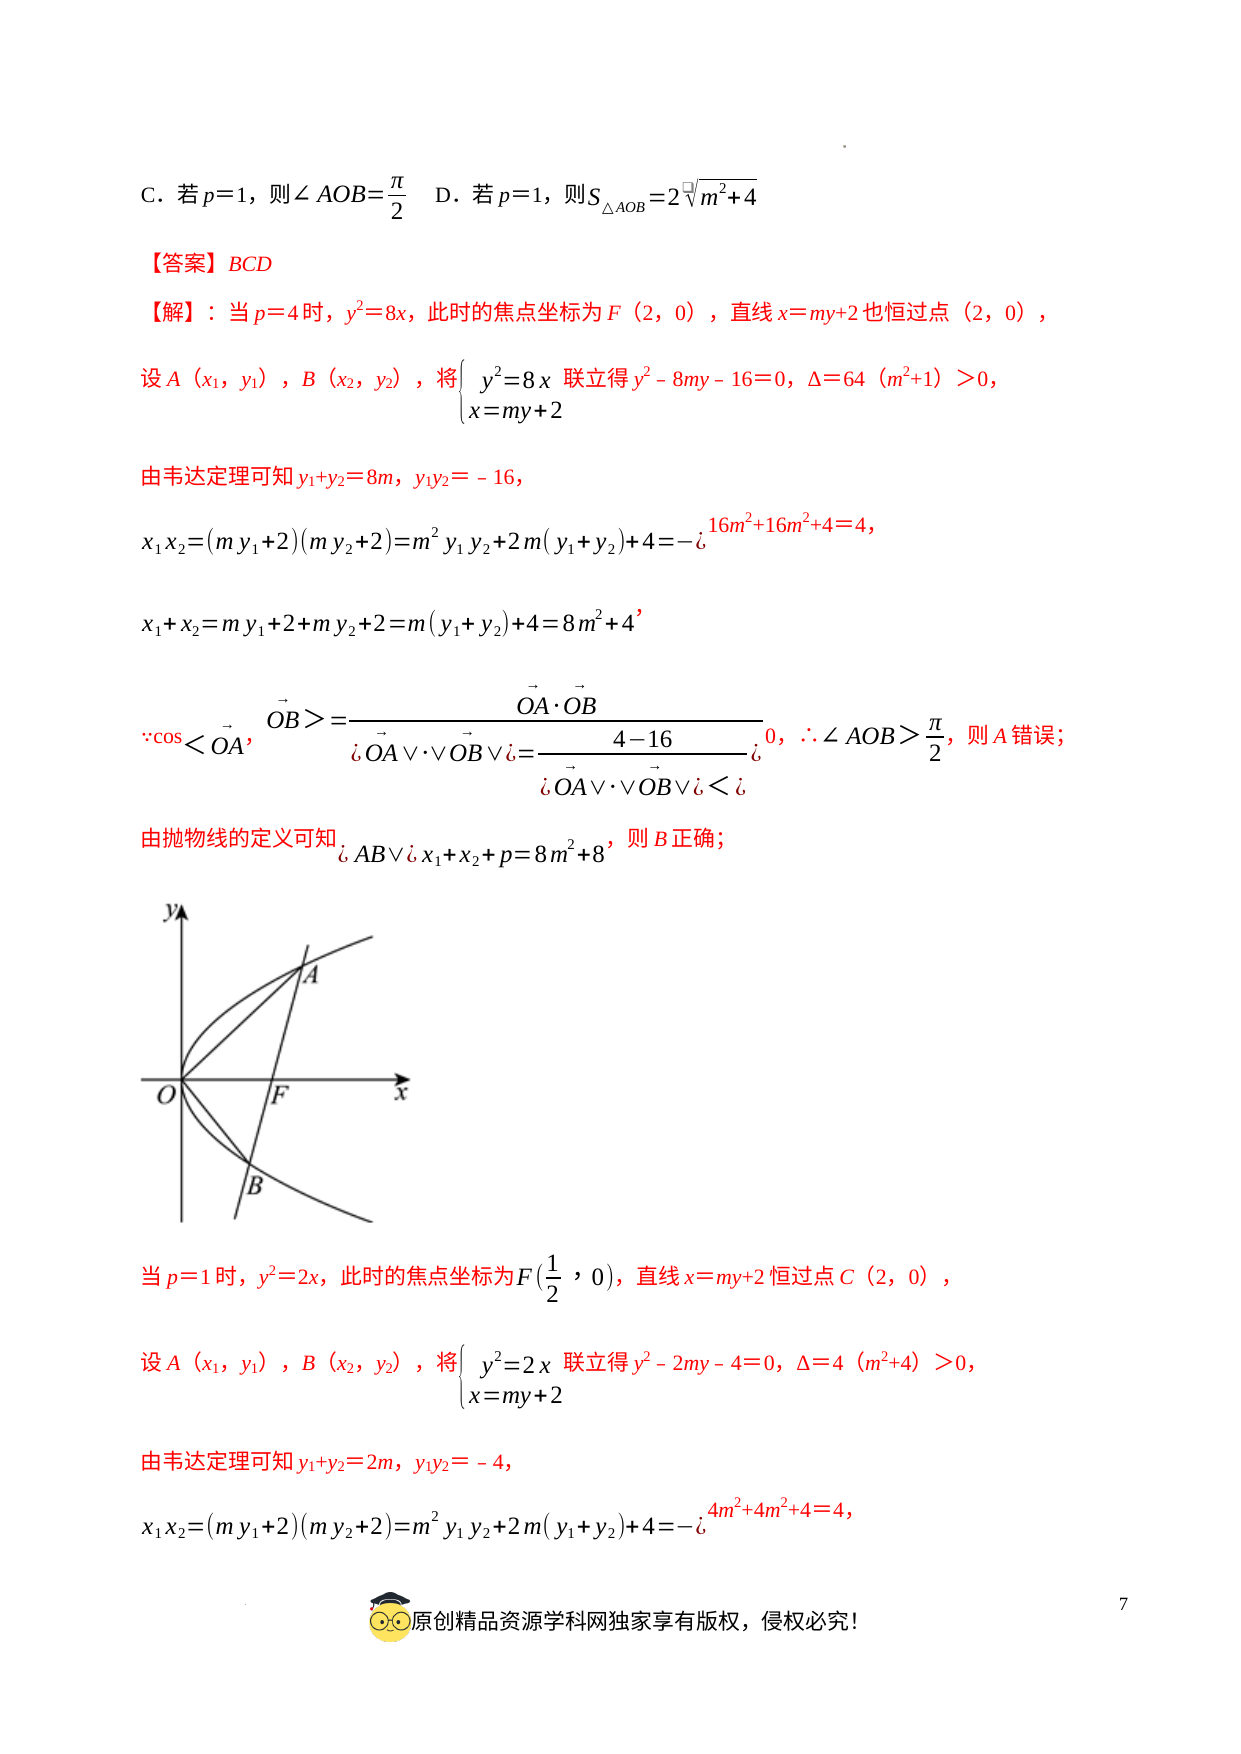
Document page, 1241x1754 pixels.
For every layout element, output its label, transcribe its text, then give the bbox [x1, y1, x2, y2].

text 【解】：当p＝4时，y2＝8x，此时的焦点坐标为F（2，0），直线x＝my+2也恒过点（2，0）， [141, 294, 1128, 327]
text 设A（x1，y1），B（x2，y2），将联立得y2﹣8my﹣16＝0，Δ＝64（m2+1）＞0， [141, 343, 1128, 442]
text 由抛物线的定义可知，则B正确； [141, 820, 1128, 886]
text 4m2+4m2+4＝4， [141, 1492, 1128, 1558]
text C．若p＝1，则 D．若p＝1，则 [112, 163, 1128, 229]
text 当p＝1时，y2＝2x，此时的焦点坐标为，直线x＝my+2恒过点C（2，0）， [141, 1246, 1128, 1312]
text ∵cos，0，∴，则A错误； [141, 671, 1128, 804]
picture [369, 1592, 412, 1642]
text 设A（x1，y1），B（x2，y2），将联立得y2﹣2my﹣4＝0，Δ＝4（m2+4）＞0， [141, 1328, 1128, 1427]
text 由韦达定理可知y1+y2＝2m，y1y2＝﹣4， [141, 1443, 1128, 1476]
text 16m2+16m2+4＝4， [141, 507, 1128, 573]
text ， [141, 589, 1128, 656]
text 由韦达定理可知y1+y2＝8m，y1y2＝﹣16， [141, 458, 1128, 491]
text 【答案】BCD [141, 245, 1128, 278]
picture [140, 901, 412, 1226]
